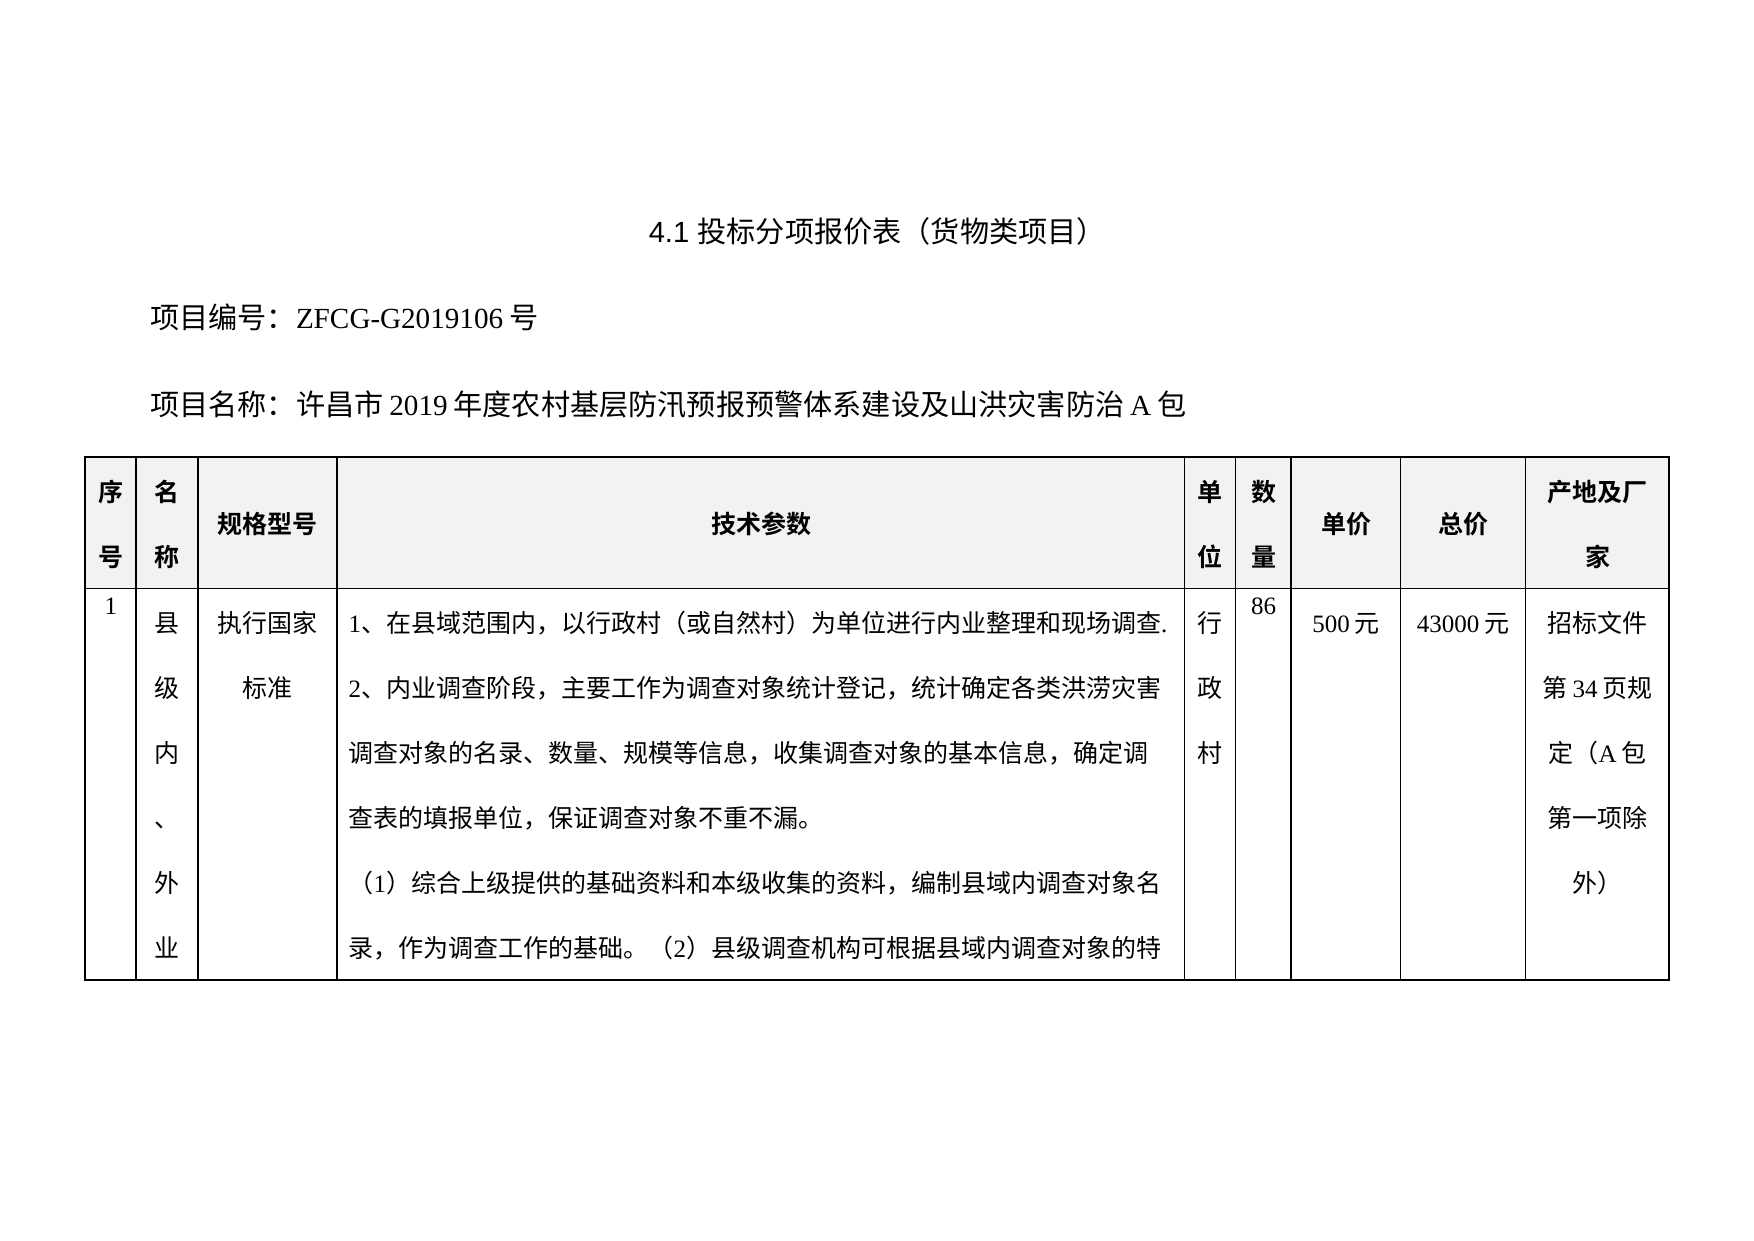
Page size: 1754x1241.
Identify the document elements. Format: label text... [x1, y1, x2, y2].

table_cell 43000元 [1401, 589, 1525, 979]
table_cell 500元 [1292, 589, 1400, 979]
table_header 技术参数 [338, 458, 1184, 588]
table_header 名称 [137, 458, 197, 588]
table_header 总价 [1401, 458, 1525, 588]
text 项目编号：ZFCG-G2019106号 [150, 284, 1604, 349]
table_cell 1 [86, 589, 135, 979]
table_cell 县级内、外业洪涝灾害调查及数据审核 [137, 589, 197, 979]
table_header 规格型号 [199, 458, 336, 588]
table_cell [338, 589, 1184, 979]
table_header 单位 [1185, 458, 1235, 588]
table_header 单价 [1292, 458, 1400, 588]
table_cell 执行国家标准 [199, 589, 336, 979]
subtitle 4.1 投标分项报价表（货物类项目） [150, 198, 1604, 263]
table_cell 行政村 [1185, 589, 1235, 979]
table_cell 86 [1236, 589, 1290, 979]
table_cell 招标文件第34页规定（A包第一项除外） [1526, 589, 1668, 979]
text 项目名称：许昌市2019年度农村基层防汛预报预警体系建设及山洪灾害防治A包 [150, 370, 1604, 435]
table_header 数量 [1236, 458, 1290, 588]
table_header 序号 [86, 458, 135, 588]
table_header 产地及厂家 [1526, 458, 1668, 588]
